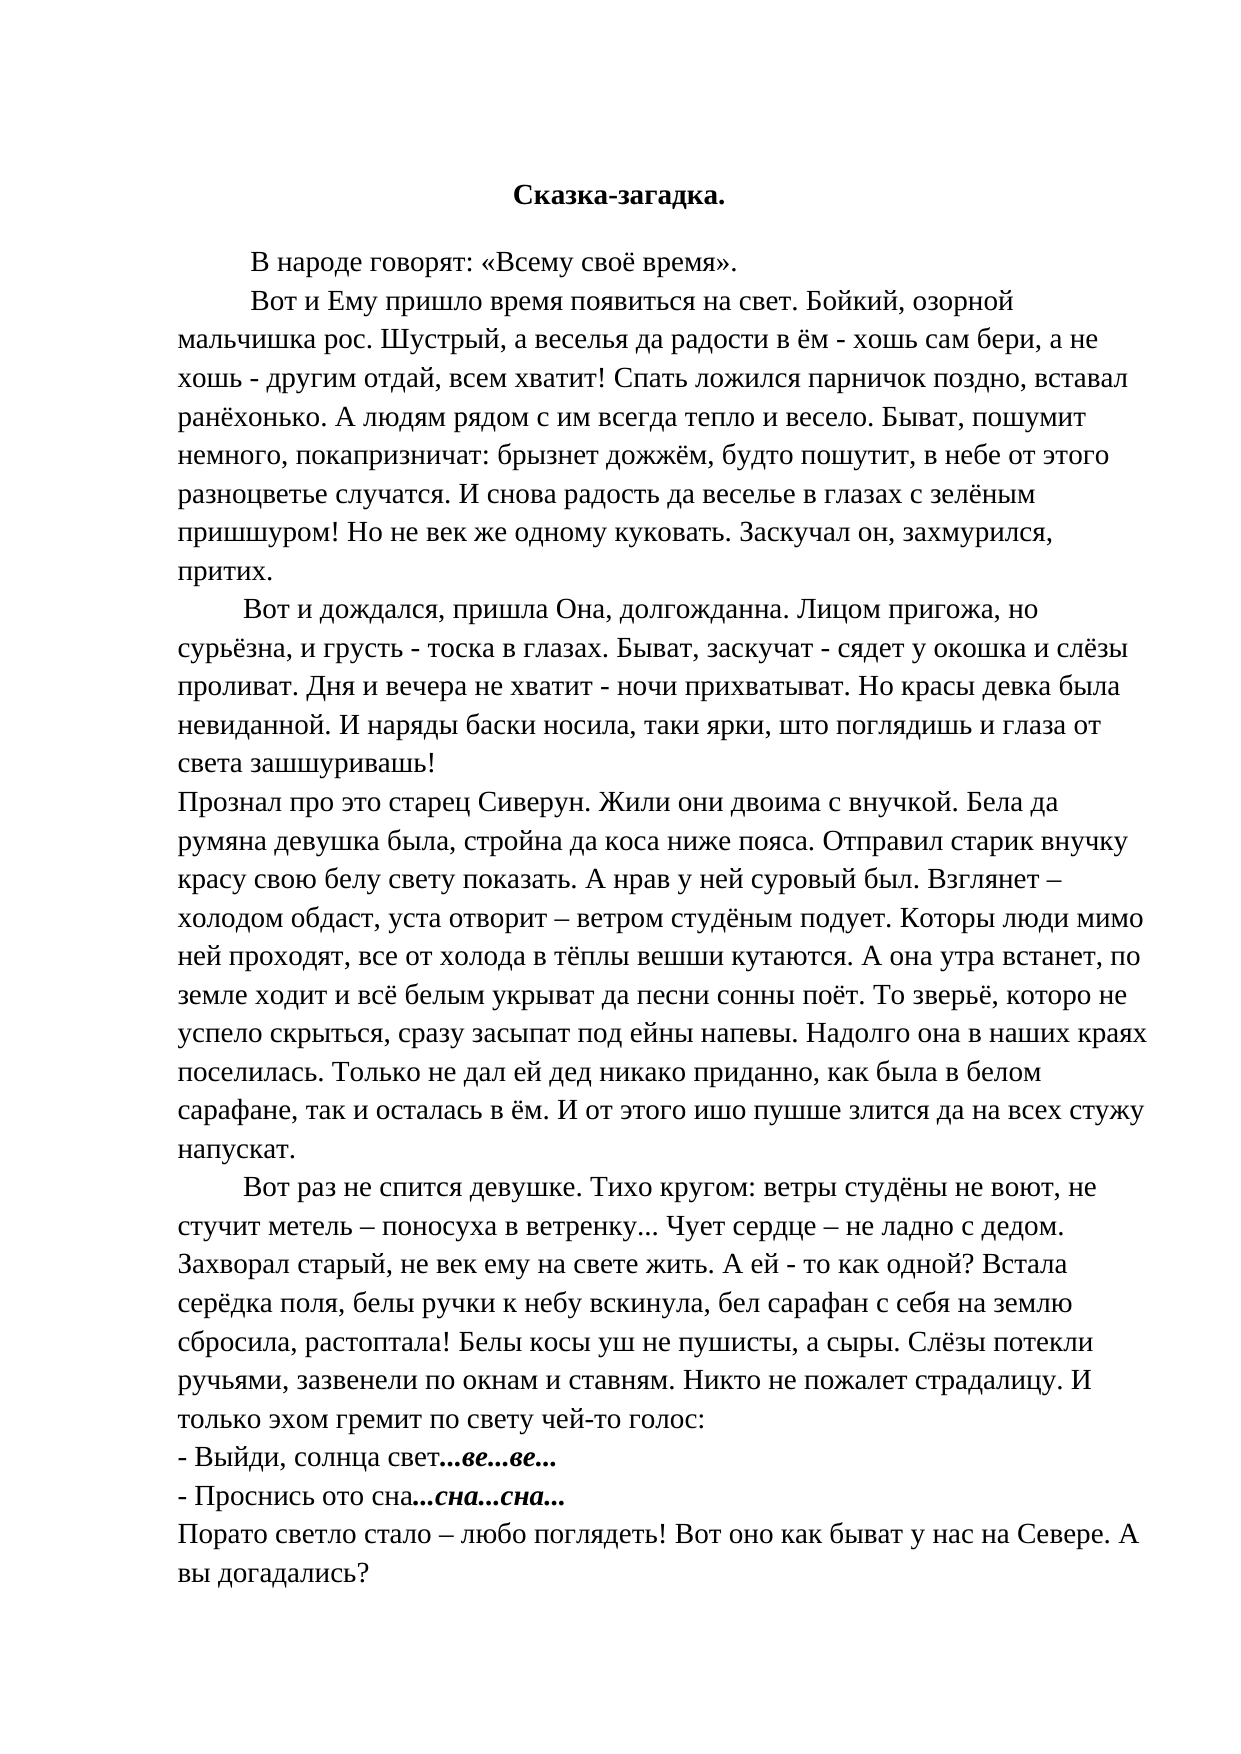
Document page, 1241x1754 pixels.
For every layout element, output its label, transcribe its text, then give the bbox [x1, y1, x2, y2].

text - Выйди, солнца свет...ве...ве... [177, 1439, 1152, 1473]
text Вот раз не спится девушке. Тихо кругом: ветры студёны не воют, не стучит метель – поносуха в ветренку... Чует сердце – не ладно с дедом. Захворал старый, не век ему на свете жить. А ей - то как одной? Встала серёдка поля, белы ручки к небу вскинула, бел сарафан с себя на землю сбросила, растоптала! Белы косы уш не пушисты, а сыры. Слёзы потекли ручьями, зазвенели по окнам и ставням. Никто не пожалет страдалицу. И только эхом гремит по свету чей-то голос: [177, 1169, 1152, 1434]
text Прознал про это старец Сиверун. Жили они двоима с внучкой. Бела да румяна девушка была, стройна да коса ниже пояса. Отправил старик внучку красу свою белу свету показать. А нрав у ней суровый был. Взглянет – холодом обдаст, уста отворит – ветром студёным подует. Которы люди мимо ней проходят, все от холода в тёплы вешши кутаются. А она утра встанет, по земле ходит и всё белым укрыват да песни сонны поёт. То зверьё, которо не успело скрыться, сразу засыпат под ейны напевы. Надолго она в наших краях поселилась. Только не дал ей дед никако приданно, как была в белом сарафане, так и осталась в ём. И от этого ишо пушше злится да на всех стужу напускат. [177, 784, 1152, 1164]
text Порато светло стало – любо поглядеть! Вот оно как быват у нас на Севере. А вы догадались? [177, 1516, 1152, 1588]
text Сказка-загадка. [177, 177, 1152, 211]
text Вот и дождался, пришла Она, долгожданна. Лицом пригожа, но сурьёзна, и грусть - тоска в глазах. Быват, заскучат - сядет у окошка и слёзы проливат. Дня и вечера не хватит - ночи прихватыват. Но красы девка была невиданной. И наряды баски носила, таки ярки, што поглядишь и глаза от света зашшуривашь! [177, 591, 1152, 779]
text Вот и Ему пришло время появиться на свет. Бойкий, озорной мальчишка рос. Шустрый, а веселья да радости в ём - хошь сам бери, а не хошь - другим отдай, всем хватит! Спать ложился парничок поздно, вставал ранёхонько. А людям рядом с им всегда тепло и весело. Быват, пошумит немного, покапризничат: брызнет дожжём, будто пошутит, в небе от этого разноцветье случатся. И снова радость да веселье в глазах с зелёным пришшуром! Но не век же одному куковать. Заскучал он, захмурился, притих. [177, 283, 1152, 586]
text - Проснись ото сна...сна...сна... [177, 1478, 1152, 1511]
text В народе говорят: «Всему своё время». [177, 244, 1152, 278]
